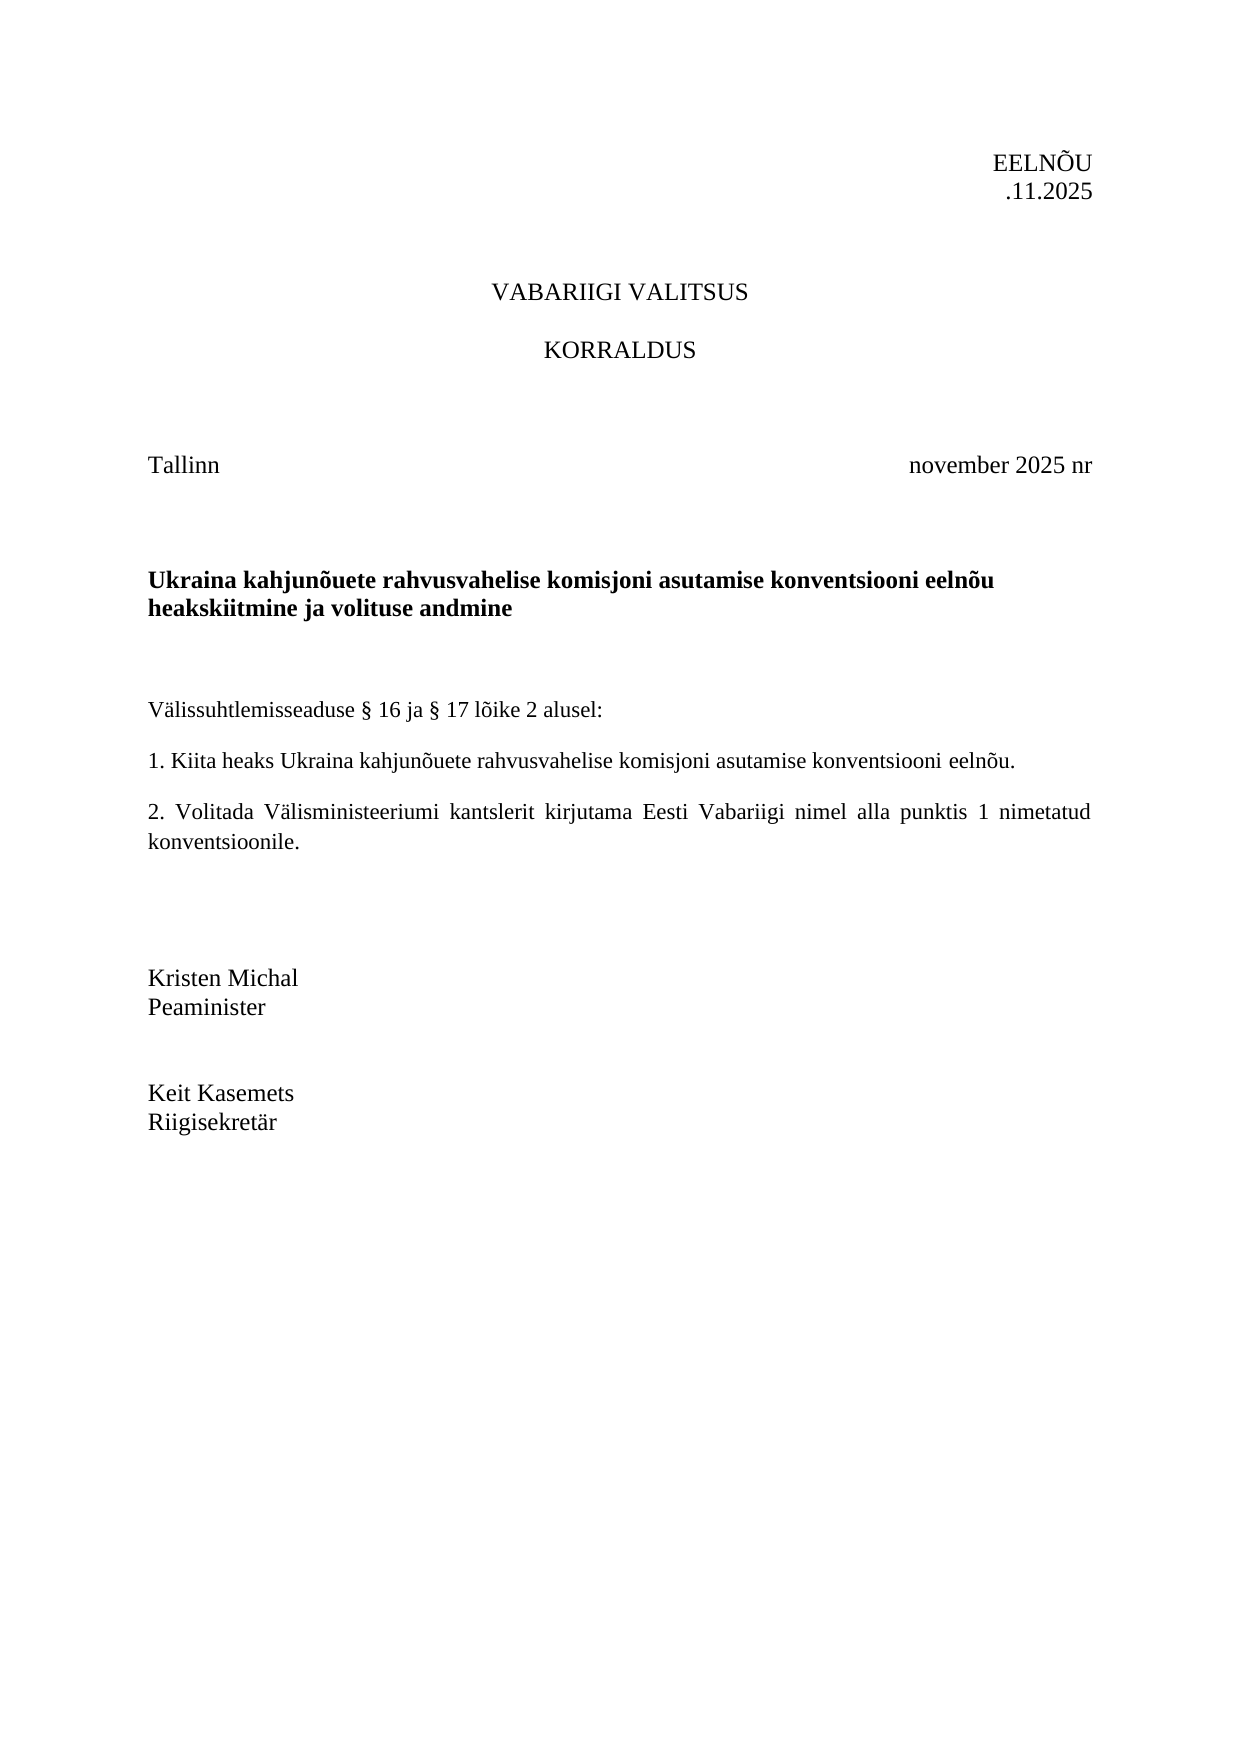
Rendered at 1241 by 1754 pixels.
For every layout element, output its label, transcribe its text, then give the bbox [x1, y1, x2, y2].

text EELNÕU [148, 148, 1093, 176]
text .11.2025 [148, 176, 1093, 205]
text KORRALDUS [148, 335, 1093, 363]
text Riigisekretär [148, 1107, 1093, 1136]
text Ukraina kahjunõuete rahvusvahelise komisjoni asutamise konventsiooni eelnõu heakskiitmine ja volituse andmine [148, 565, 1093, 622]
text 2. Volitada Välisministeeriumi kantslerit kirjutama Eesti Vabariigi nimel alla punktis 1 nimetatud konventsioonile. [148, 798, 1093, 855]
text Kristen Michal [148, 963, 1093, 992]
text 1. Kiita heaks Ukraina kahjunõuete rahvusvahelise komisjoni asutamise konventsiooni eelnõu. [148, 747, 1093, 773]
text Keit Kasemets [148, 1078, 1093, 1107]
text Tallinn november 2025 nr [148, 450, 1093, 478]
text Peaminister [148, 992, 1093, 1021]
text VABARIIGI VALITSUS [148, 277, 1093, 306]
text Välissuhtlemisseaduse § 16 ja § 17 lõike 2 alusel: [148, 696, 1093, 722]
